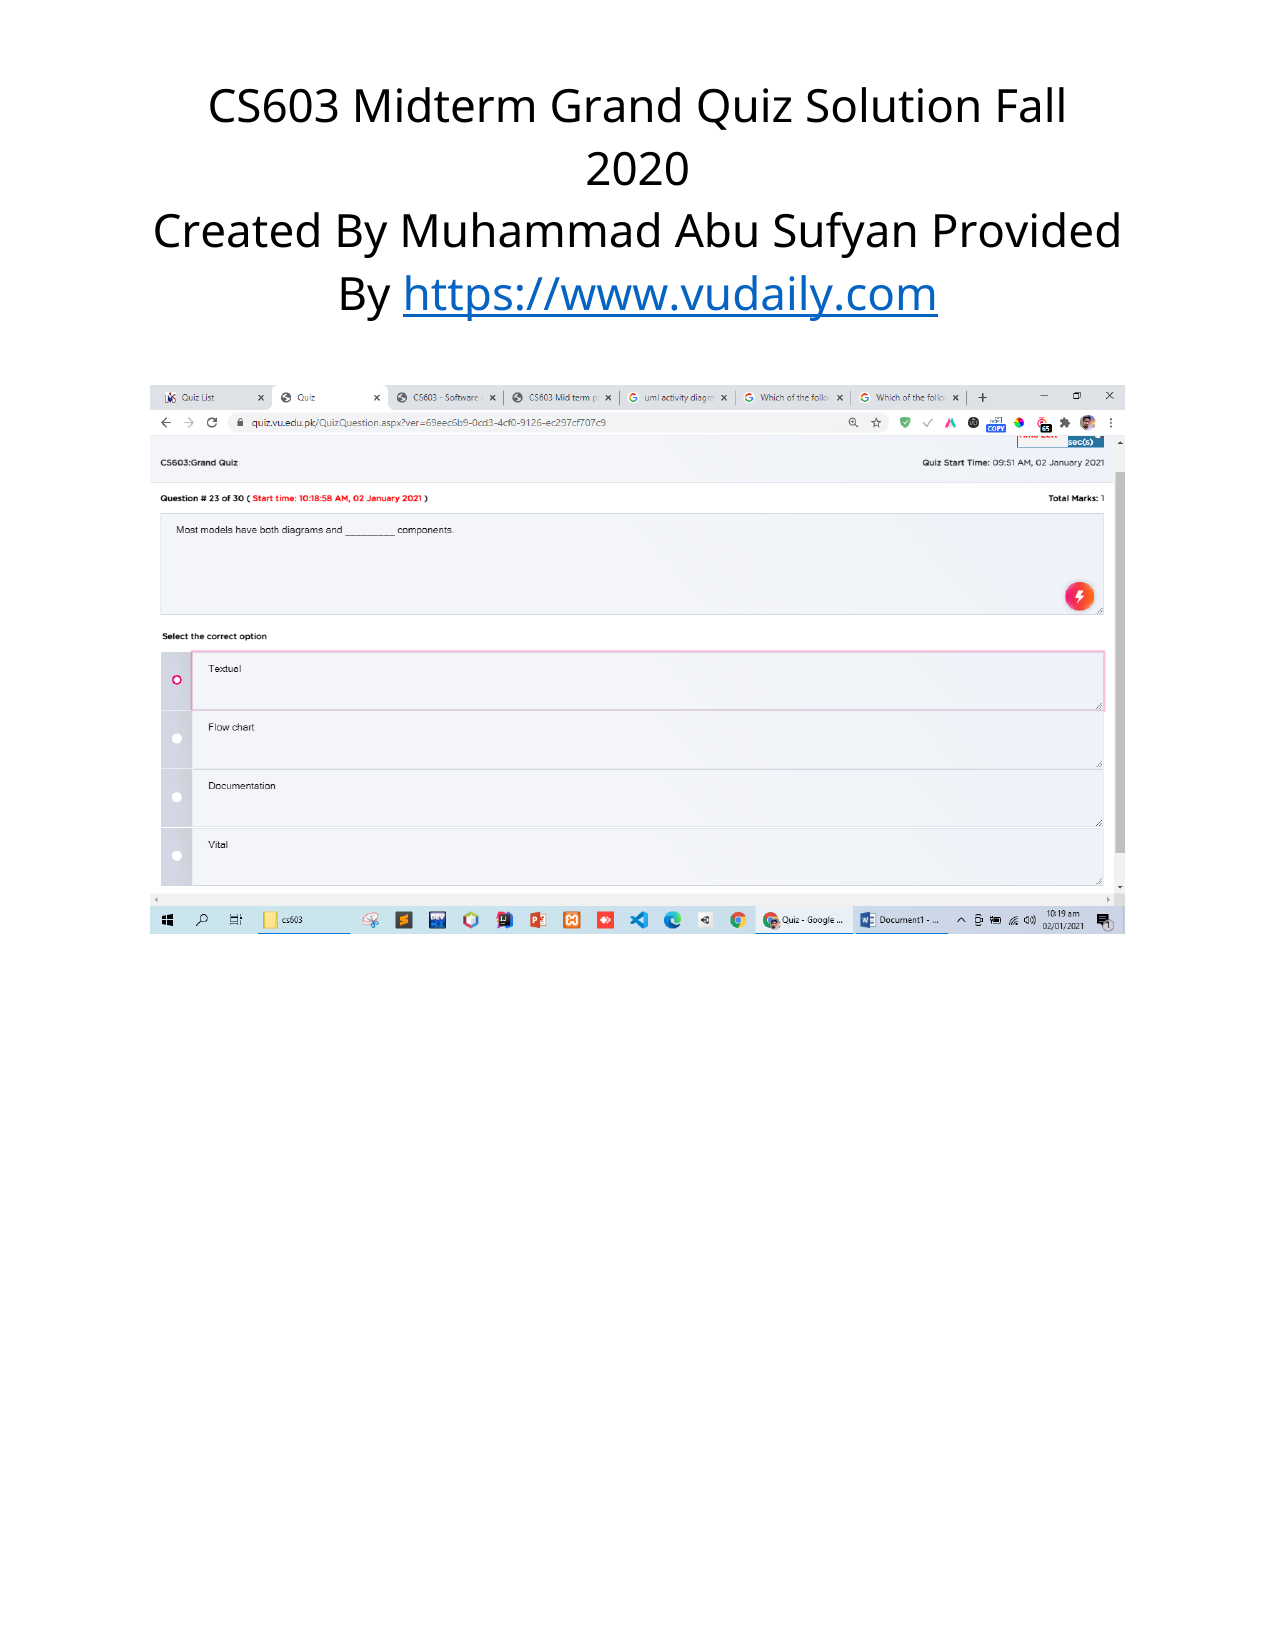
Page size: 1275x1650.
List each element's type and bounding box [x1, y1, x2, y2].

picture [150, 385, 1125, 934]
